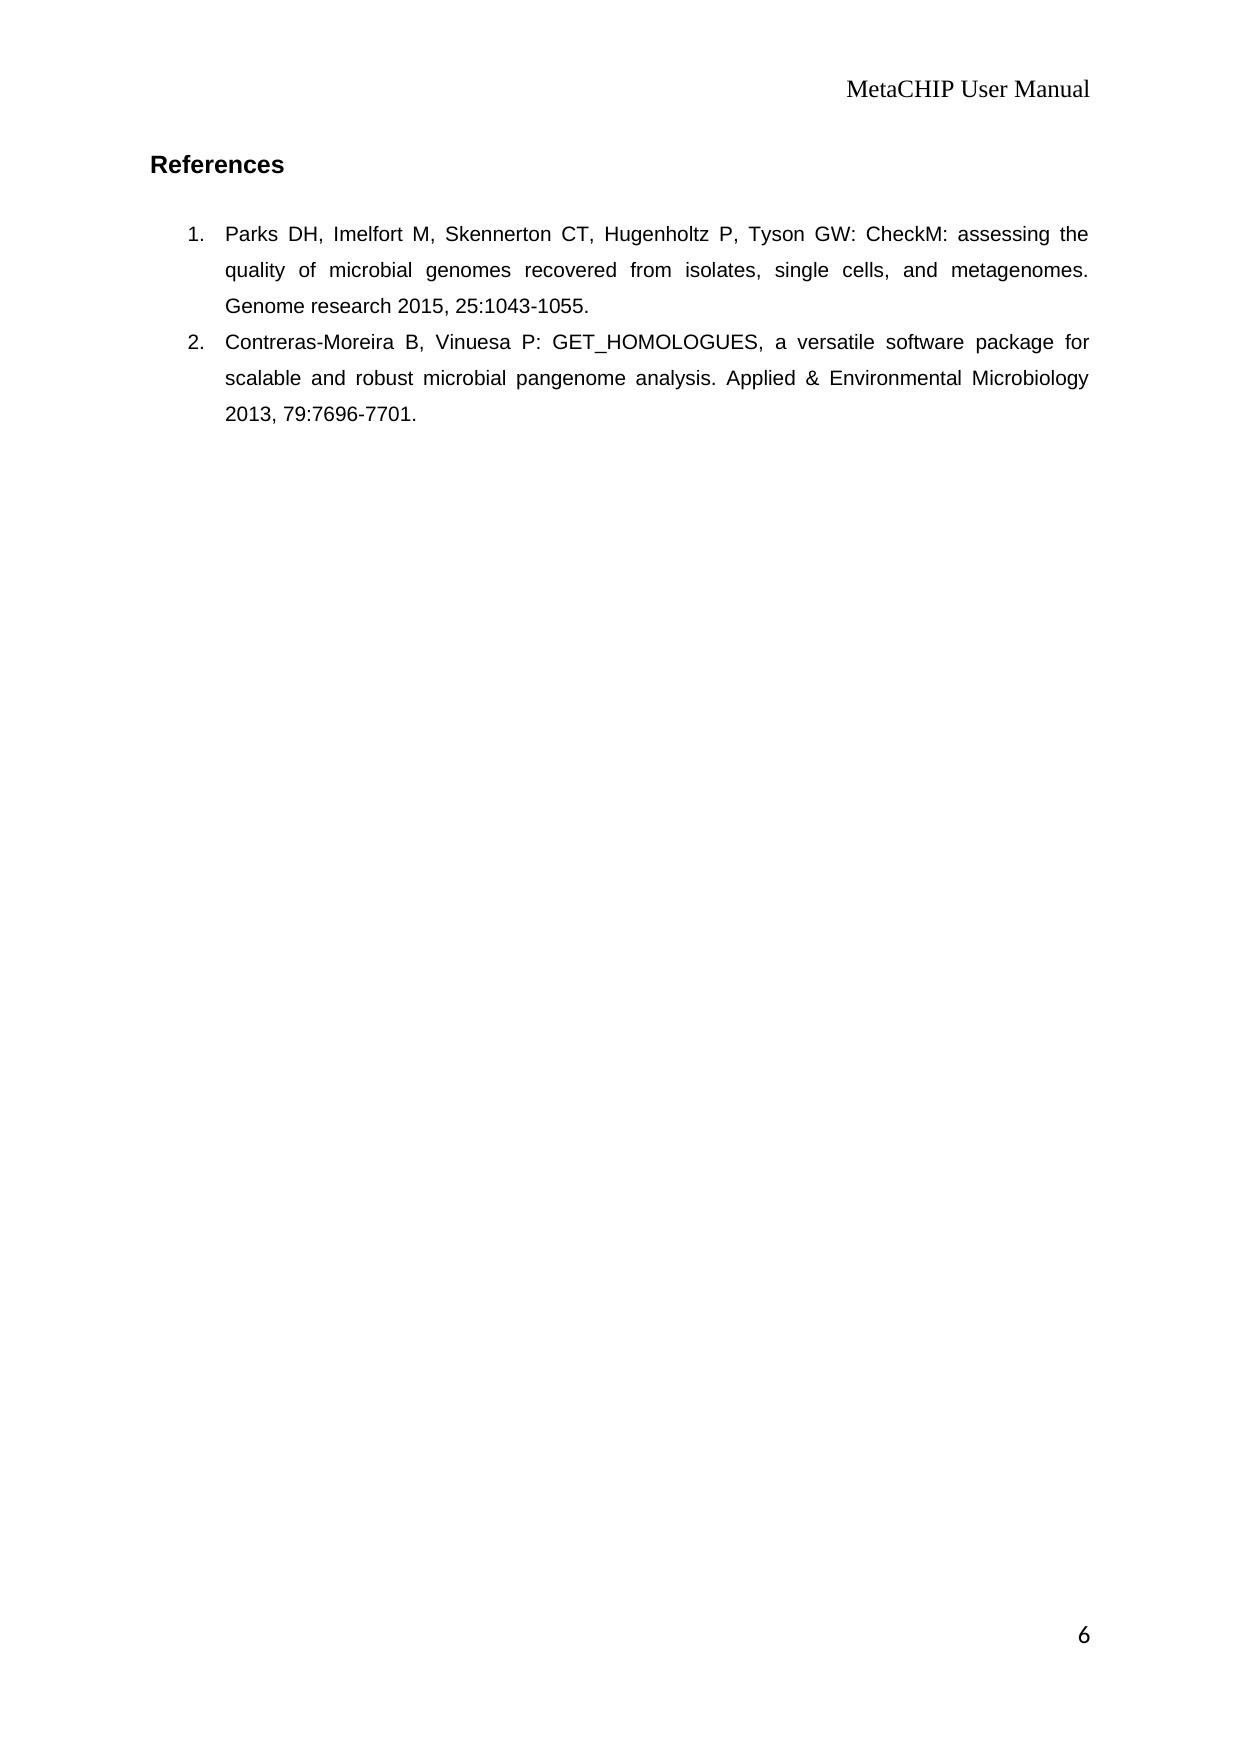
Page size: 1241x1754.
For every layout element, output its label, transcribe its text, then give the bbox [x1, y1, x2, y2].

list Contreras-Moreira B, Vinuesa P: GET_HOMOLOGUES, a versatile software package for scalable and robust microbial pangenome analysis. Applied & Environmental Microbiology 2013, 79:7696-7701. [187, 330, 1090, 426]
list Parks DH, Imelfort M, Skennerton CT, Hugenholtz P, Tyson GW: CheckM: assessing the quality of microbial genomes recovered from isolates, single cells, and metagenomes. Genome research 2015, 25:1043-1055. [187, 222, 1090, 318]
text References [150, 150, 1090, 179]
